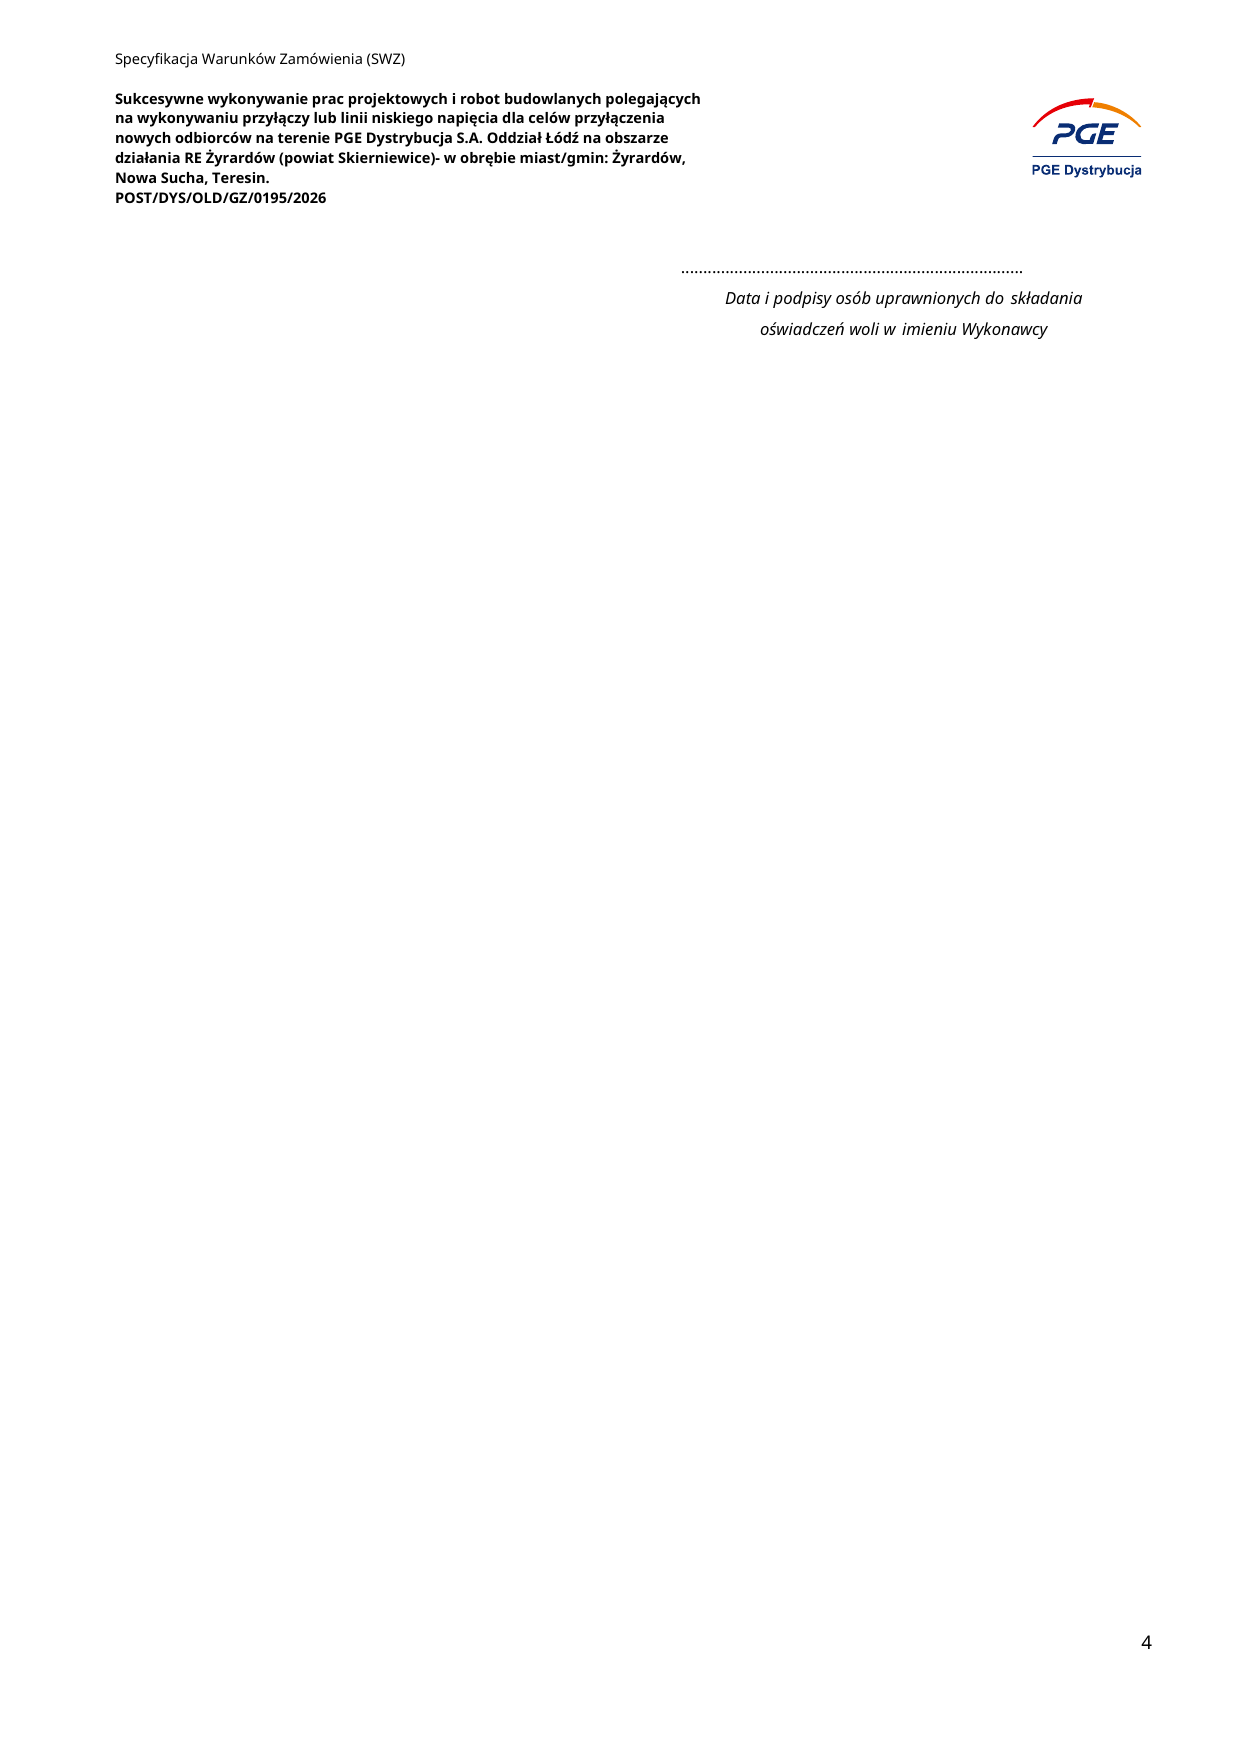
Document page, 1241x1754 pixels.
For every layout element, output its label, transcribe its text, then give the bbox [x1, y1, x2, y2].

text ............................................................................. [607, 253, 1240, 278]
text Data i podpisy osób uprawnionych do składania [664, 287, 1144, 309]
text oświadczeń woli w imieniu Wykonawcy [664, 318, 1144, 340]
